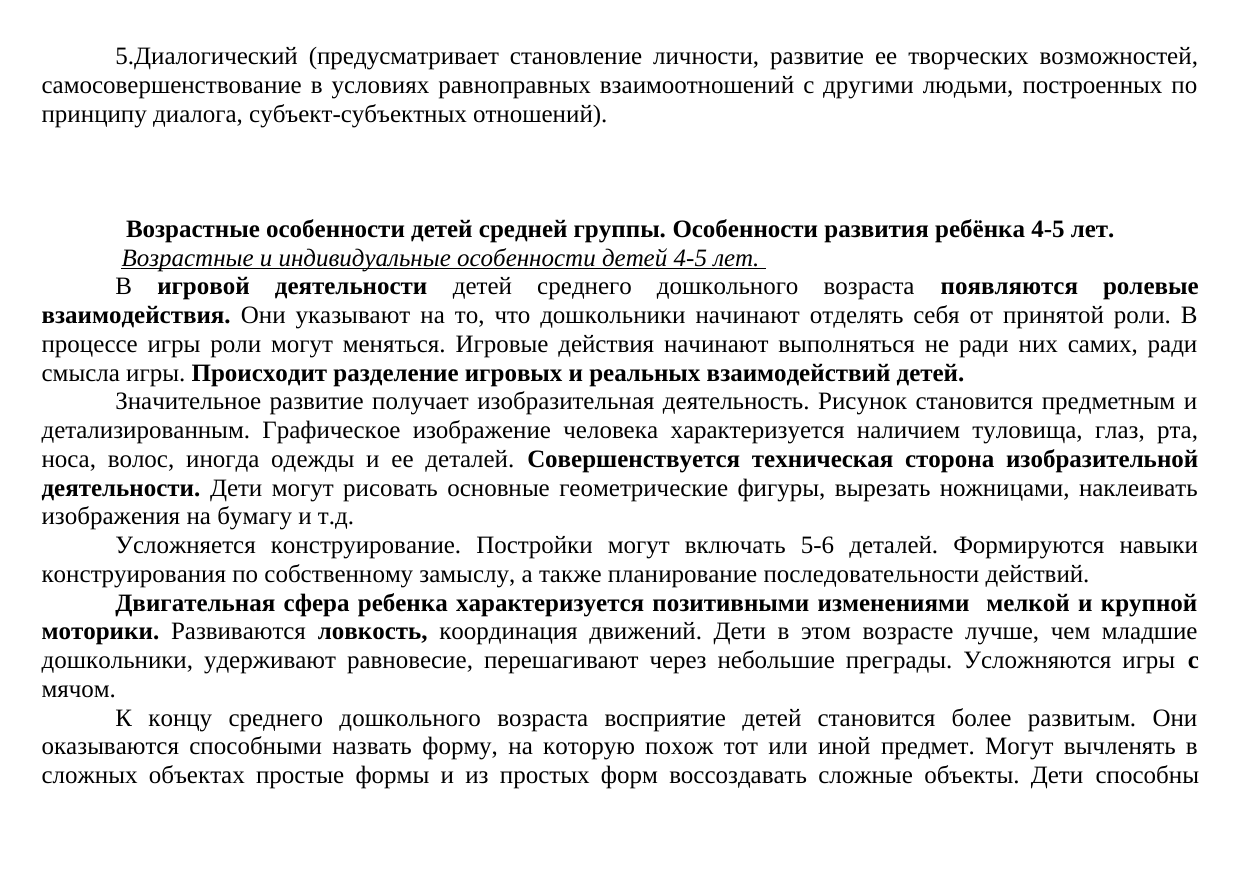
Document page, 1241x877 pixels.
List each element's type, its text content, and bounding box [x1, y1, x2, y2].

text В игровой деятельности детей среднего дошкольного возраста появляются ролевые взаимодействия. Они указывают на то, что дошкольники начинают отделять себя от принятой роли. В процессе игры роли могут меняться. Игровые действия начинают выполняться не ради них самих, ради смысла игры. Происходит разделение игровых и реальных взаимодействий детей. [41, 271, 1199, 386]
text 5.Диалогический (предусматривает становление личности, развитие ее творческих возможностей, самосовершенствование в условиях равноправных взаимоотношений с другими людьми, построенных по принципу диалога, субъект-субъектных отношений). [41, 41, 1199, 128]
text Возрастные особенности детей средней группы. Особенности развития ребёнка 4-5 лет. [41, 214, 1199, 243]
text Значительное развитие получает изобразительная деятельность. Рисунок становится предметным и детализированным. Графическое изображение человека характеризуется наличием туловища, глаз, рта, носа, волос, иногда одежды и ее деталей. Совершенствуется техническая сторона изобразительной деятельности. Дети могут рисовать основные геометрические фигуры, вырезать ножницами, наклеивать изображения на бумагу и т.д. [41, 386, 1199, 530]
text Двигательная сфера ребенка характеризуется позитивными изменениями мелкой и крупной моторики. Развиваются ловкость, координация движений. Дети в этом возрасте лучше, чем младшие дошкольники, удерживают равновесие, перешагивают через небольшие преграды. Усложняются игры с мячом. [41, 588, 1199, 703]
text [41, 703, 1199, 789]
text Усложняется конструирование. Постройки могут включать 5-6 деталей. Формируются навыки конструирования по собственному замыслу, а также планирование последовательности действий. [41, 530, 1199, 588]
text Возрастные и индивидуальные особенности детей 4-5 лет. [41, 243, 1199, 271]
